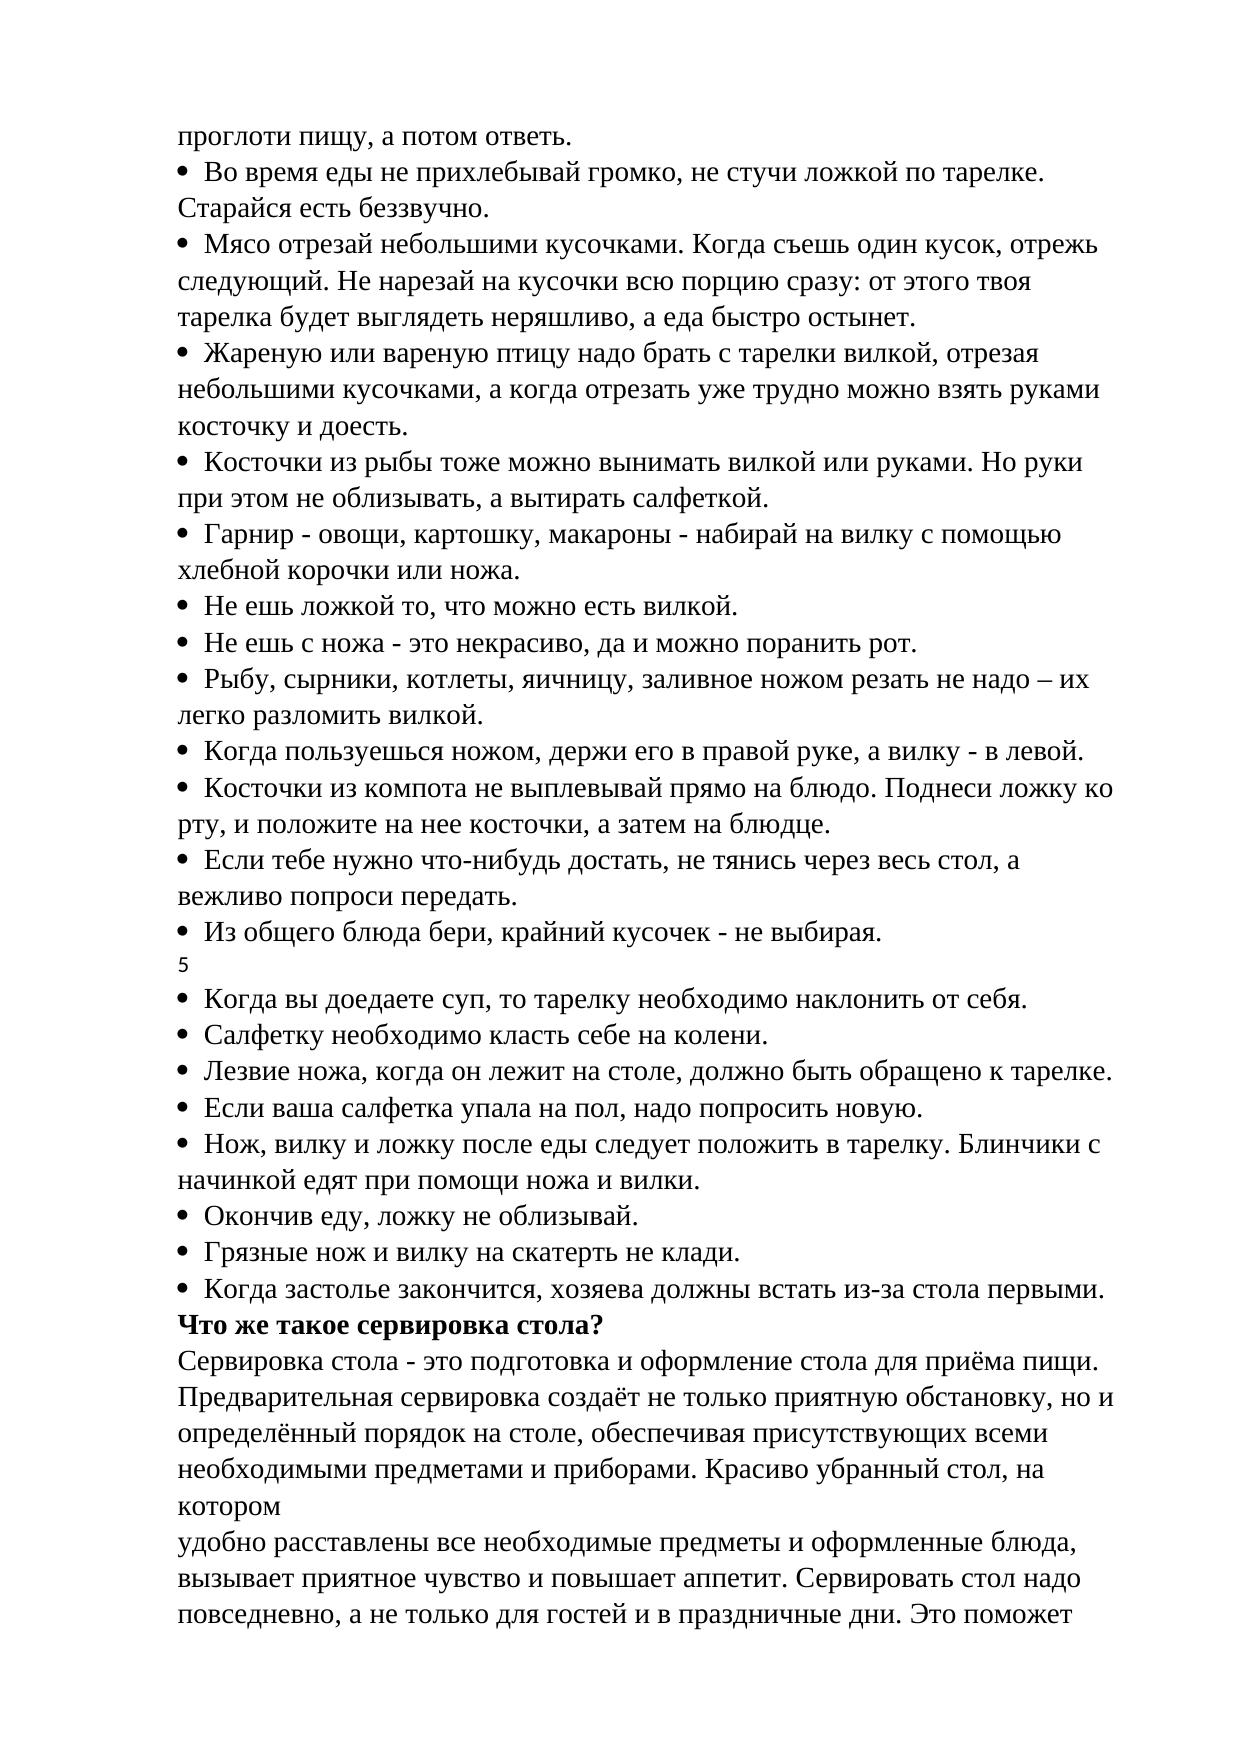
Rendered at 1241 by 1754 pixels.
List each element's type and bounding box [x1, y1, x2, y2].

text [177, 118, 1152, 1630]
